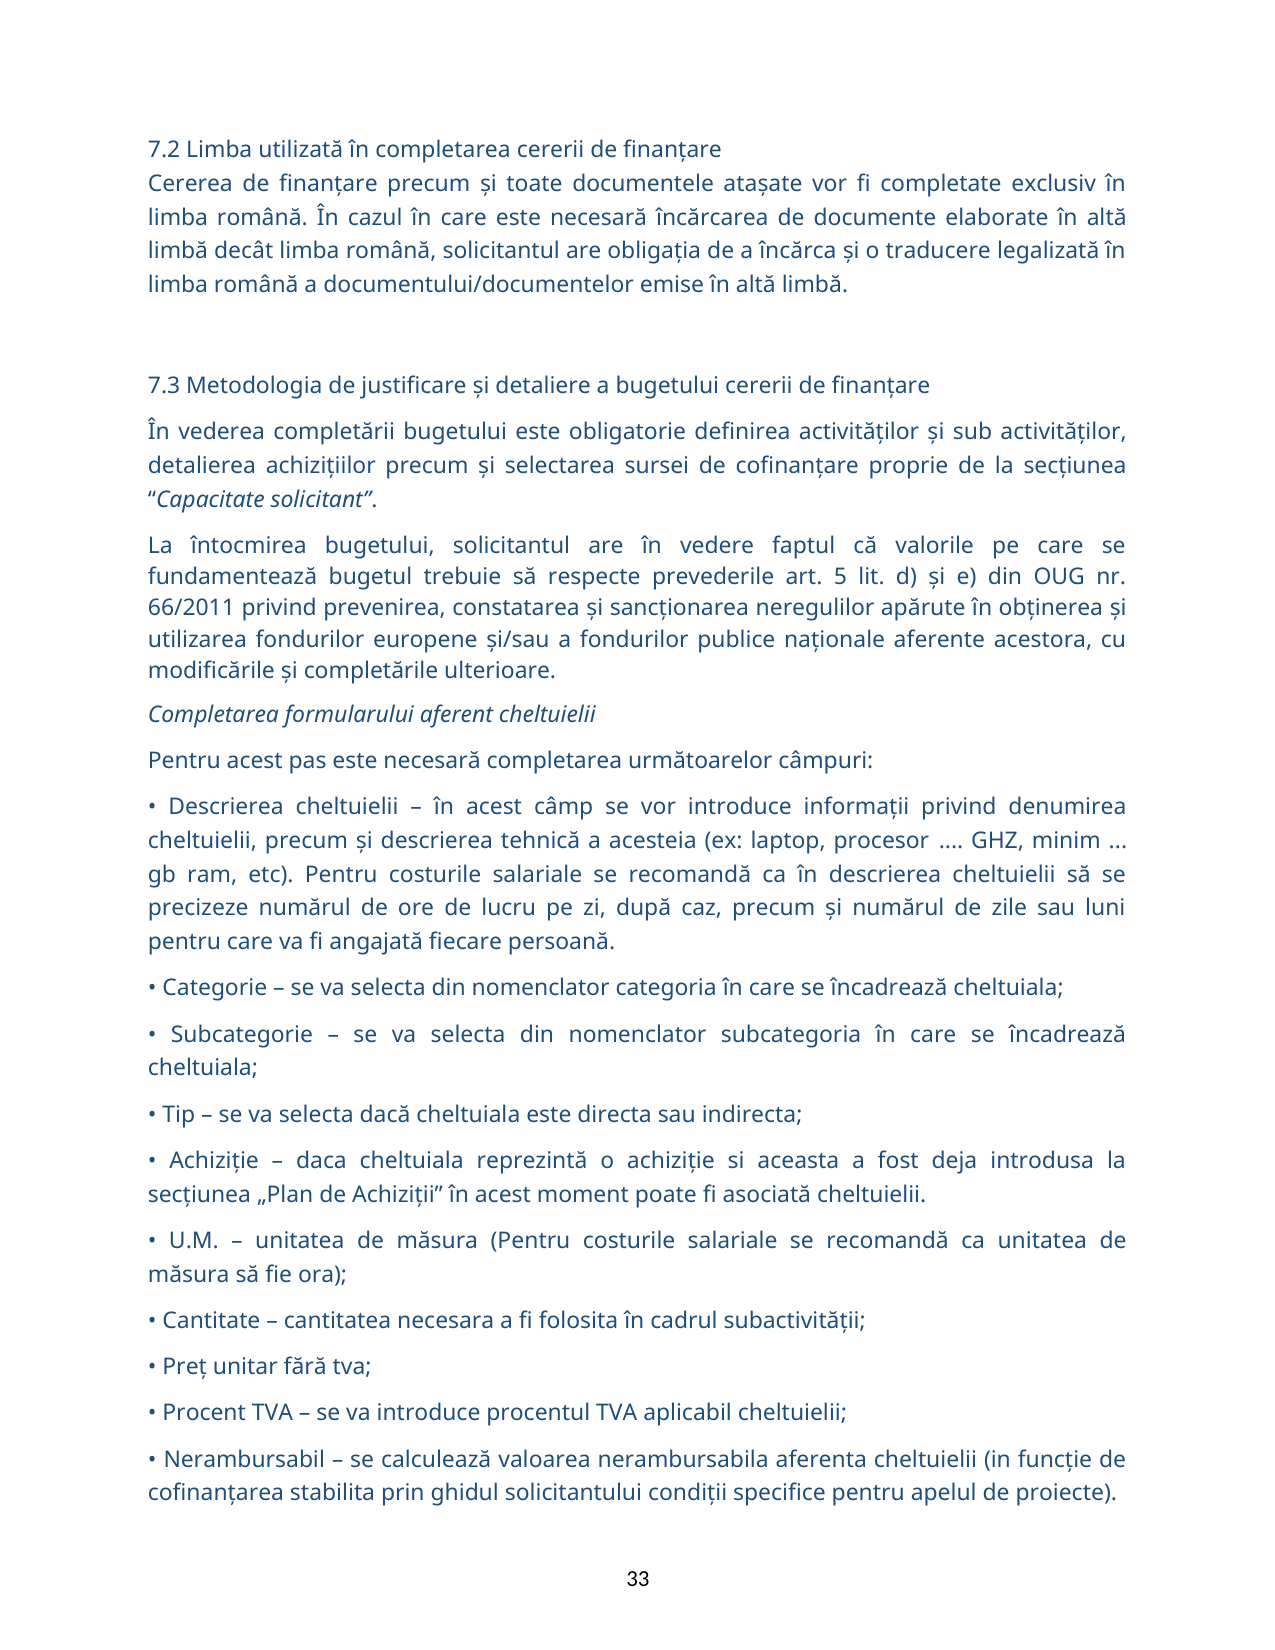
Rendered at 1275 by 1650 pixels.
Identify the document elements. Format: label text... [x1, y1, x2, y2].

text • Procent TVA – se va introduce procentul TVA aplicabil cheltuielii; [148, 1396, 1127, 1427]
text • Categorie – se va selecta din nomenclator categoria în care se încadrează cheltuiala; [148, 971, 1127, 1002]
text Pentru acest pas este necesară completarea următoarelor câmpuri: [148, 744, 1127, 775]
subtitle 7.3 Metodologia de justificare și detaliere a bugetului cererii de finanțare [148, 369, 1127, 400]
text • Nerambursabil – se calculează valoarea nerambursabila aferenta cheltuielii (in funcție de cofinanțarea stabilita prin ghidul solicitantului condiții specifice pentru apelul de proiecte). [148, 1442, 1127, 1507]
text Completarea formularului aferent cheltuielii [148, 697, 1127, 729]
text • Descrierea cheltuielii – în acest câmp se vor introduce informații privind denumirea cheltuielii, precum și descrierea tehnică a acesteia (ex: laptop, procesor .... GHZ, minim ... gb ram, etc). Pentru costurile salariale se recomandă ca în descrierea cheltuielii să se precizeze numărul de ore de lucru pe zi, după caz, precum și numărul de zile sau luni pentru care va fi angajată fiecare persoană. [148, 790, 1127, 956]
text • Tip – se va selecta dacă cheltuiala este directa sau indirecta; [148, 1097, 1127, 1129]
text În vederea completării bugetului este obligatorie definirea activităților și sub activităților, detalierea achizițiilor precum și selectarea sursei de cofinanțare proprie de la secțiunea “Capacitate solicitant”. [148, 415, 1127, 514]
text Cererea de finanțare precum și toate documentele atașate vor fi completate exclusiv în limba română. În cazul în care este necesară încărcarea de documente elaborate în altă limbă decât limba română, solicitantul are obligația de a încărca și o traducere legalizată în limba română a documentului/documentelor emise în altă limbă. [148, 167, 1127, 299]
text • Preț unitar fără tva; [148, 1350, 1127, 1381]
text La întocmirea bugetului, solicitantul are în vedere faptul că valorile pe care se fundamentează bugetul trebuie să respecte prevederile art. 5 lit. d) și e) din OUG nr. 66/2011 privind prevenirea, constatarea și sancționarea neregulilor apărute în obținerea și utilizarea fondurilor europene și/sau a fondurilor publice naționale aferente acestora, cu modificările și completările ulterioare. [148, 529, 1127, 685]
text • Subcategorie – se va selecta din nomenclator subcategoria în care se încadrează cheltuiala; [148, 1017, 1127, 1082]
text • Achiziție – daca cheltuiala reprezintă o achiziție si aceasta a fost deja introdusa la secțiunea „Plan de Achiziții” în acest moment poate fi asociată cheltuielii. [148, 1144, 1127, 1209]
text • U.M. – unitatea de măsura (Pentru costurile salariale se recomandă ca unitatea de măsura să fie ora); [148, 1224, 1127, 1289]
text • Cantitate – cantitatea necesara a fi folosita în cadrul subactivității; [148, 1304, 1127, 1335]
subtitle 7.2 Limba utilizată în completarea cererii de finanțare [148, 133, 1127, 164]
